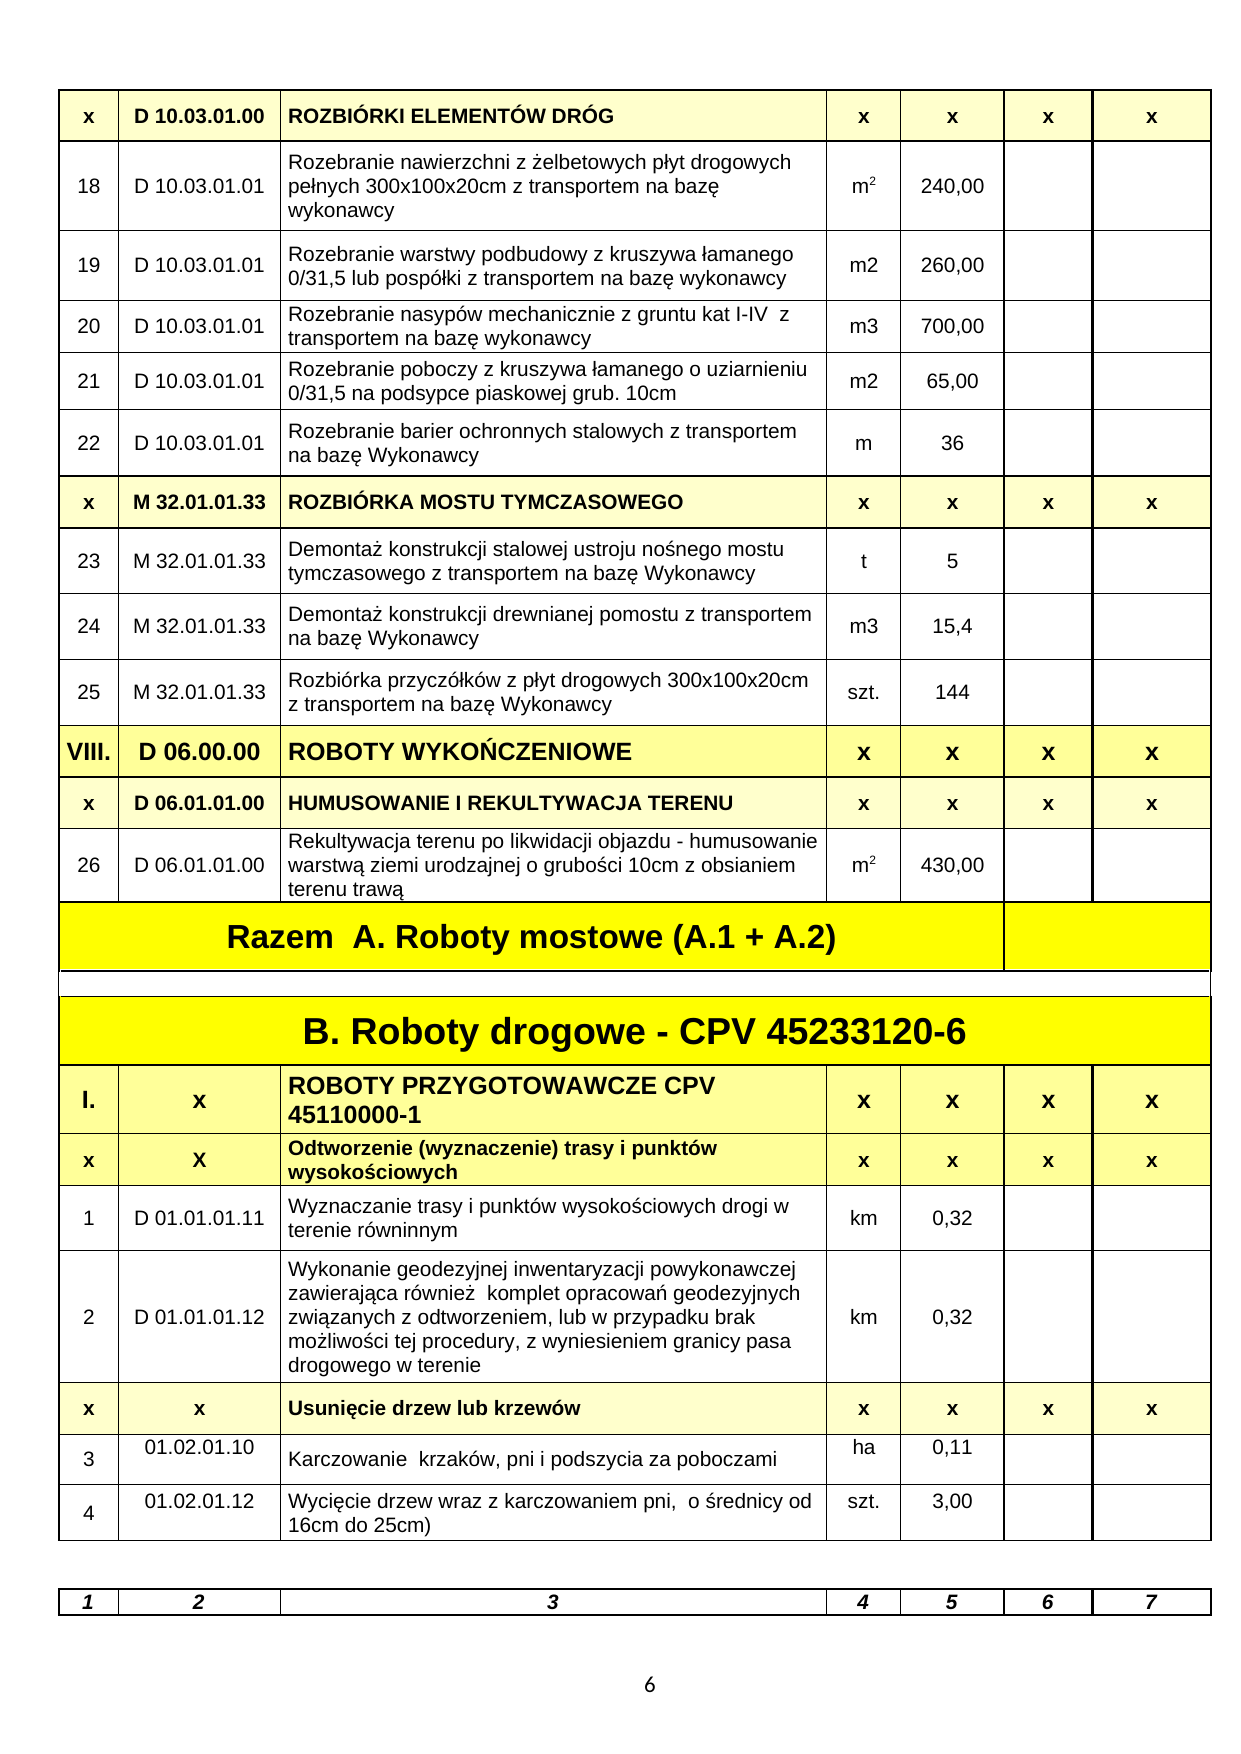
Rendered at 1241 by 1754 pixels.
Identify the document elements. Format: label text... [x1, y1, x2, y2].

table_cell x [1005, 91, 1091, 140]
table_cell [59, 970, 1210, 996]
table_cell [1094, 529, 1210, 593]
table_cell 24 [60, 594, 118, 659]
table_cell [1005, 1186, 1091, 1250]
table_cell 19 [60, 231, 118, 300]
table_header 7 [1094, 1590, 1210, 1614]
table_cell ROBOTY WYKOŃCZENIOWE [281, 726, 826, 776]
table_cell Rozebranie poboczy z kruszywa łamanego o uziarnieniu 0/31,5 na podsypce piaskowej grub. 10cm [281, 353, 826, 409]
table_cell x [901, 1383, 1003, 1434]
table_cell x [901, 778, 1003, 828]
table_cell Wycięcie drzew wraz z karczowaniem pni, o średnicy od 16cm do 25cm) [281, 1485, 826, 1540]
table_cell m3 [827, 594, 900, 659]
table_cell 700,00 [901, 301, 1003, 352]
table_cell m [827, 410, 900, 475]
table_cell 25 [60, 660, 118, 725]
table_cell km [827, 1186, 900, 1250]
table_cell D 10.03.01.01 [119, 142, 280, 230]
table_cell M 32.01.01.33 [119, 529, 280, 593]
table_cell 0,32 [901, 1186, 1003, 1250]
table_cell [1094, 1186, 1210, 1250]
table_cell VIII. [60, 726, 118, 776]
table_cell [1094, 142, 1210, 230]
table_cell Demontaż konstrukcji stalowej ustroju nośnego mostu tymczasowego z transportem na bazę Wykonawcy [281, 529, 826, 593]
table_cell D 06.01.01.00 [119, 829, 280, 901]
table_cell x [1005, 1134, 1091, 1185]
table_cell D 10.03.01.01 [119, 410, 280, 475]
table_cell x [827, 778, 900, 828]
table_cell [1005, 1485, 1091, 1540]
table_cell 0,32 [901, 1251, 1003, 1382]
table_cell x [60, 91, 118, 140]
table_cell Rekultywacja terenu po likwidacji objazdu - humusowanie warstwą ziemi urodzajnej o grubości 10cm z obsianiem terenu trawą [281, 829, 826, 901]
table_header 2 [119, 1590, 280, 1614]
table_cell x [60, 1383, 118, 1434]
table_cell x [901, 91, 1003, 140]
table_cell x [827, 1134, 900, 1185]
table_cell [1005, 829, 1091, 901]
table_cell x [119, 1383, 280, 1434]
table_cell Rozebranie warstwy podbudowy z kruszywa łamanego 0/31,5 lub pospółki z transportem na bazę wykonawcy [281, 231, 826, 300]
table_cell x [1094, 1066, 1210, 1133]
table_cell D 01.01.01.12 [119, 1251, 280, 1382]
table_cell 23 [60, 529, 118, 593]
table_cell 260,00 [901, 231, 1003, 300]
table_cell x [60, 477, 118, 527]
table_cell [1094, 231, 1210, 300]
table_cell Rozebranie nasypów mechanicznie z gruntu kat I-IV z transportem na bazę wykonawcy [281, 301, 826, 352]
table_cell [1094, 410, 1210, 475]
table_cell 3 [60, 1435, 118, 1483]
table_cell [1094, 353, 1210, 409]
table_cell m2 [827, 829, 900, 901]
table_cell x [827, 477, 900, 527]
table_cell ROZBIÓRKI ELEMENTÓW DRÓG [281, 91, 826, 140]
table_cell [1005, 353, 1091, 409]
table_cell 36 [901, 410, 1003, 475]
table_cell 26 [60, 829, 118, 901]
table_cell D 06.01.01.00 [119, 778, 280, 828]
table_cell m3 [827, 301, 900, 352]
table_cell ROZBIÓRKA MOSTU TYMCZASOWEGO [281, 477, 826, 527]
table_cell x [1094, 778, 1210, 828]
table_cell x [827, 1383, 900, 1434]
table_cell D 01.01.01.11 [119, 1186, 280, 1250]
table_cell D 10.03.01.01 [119, 231, 280, 300]
table_cell [1094, 1435, 1210, 1483]
table_cell [1094, 301, 1210, 352]
table_cell HUMUSOWANIE I REKULTYWACJA TERENU [281, 778, 826, 828]
table_cell [1005, 142, 1091, 230]
table_cell 0,11 [901, 1435, 1003, 1483]
table_header 1 [60, 1590, 118, 1614]
table_cell Demontaż konstrukcji drewnianej pomostu z transportem na bazę Wykonawcy [281, 594, 826, 659]
table_cell X [119, 1134, 280, 1185]
table_cell 4 [60, 1485, 118, 1540]
table_cell Karczowanie krzaków, pni i podszycia za poboczami [281, 1435, 826, 1483]
table_cell D 10.03.01.00 [119, 91, 280, 140]
table_cell 240,00 [901, 142, 1003, 230]
table_cell [1005, 594, 1091, 659]
table_cell 18 [60, 142, 118, 230]
table_cell x [1005, 778, 1091, 828]
table_cell Razem A. Roboty mostowe (A.1 + A.2) [60, 903, 1003, 969]
table_cell x [1005, 726, 1091, 776]
table_cell 5 [901, 529, 1003, 593]
table_cell D 10.03.01.01 [119, 301, 280, 352]
table_cell M 32.01.01.33 [119, 477, 280, 527]
table_cell Rozebranie nawierzchni z żelbetowych płyt drogowych pełnych 300x100x20cm z transportem na bazę wykonawcy [281, 142, 826, 230]
table_cell x [1094, 1383, 1210, 1434]
table_cell [1005, 1435, 1091, 1483]
table_cell [1005, 410, 1091, 475]
table_cell Wyznaczanie trasy i punktów wysokościowych drogi w terenie równinnym [281, 1186, 826, 1250]
table_cell 2 [60, 1251, 118, 1382]
table_cell 15,4 [901, 594, 1003, 659]
table_cell [1005, 660, 1091, 725]
table_cell x [901, 1066, 1003, 1133]
table_cell x [1094, 726, 1210, 776]
table_cell [1094, 660, 1210, 725]
table_cell x [827, 91, 900, 140]
table_cell x [1094, 91, 1210, 140]
table_cell m2 [827, 353, 900, 409]
table_cell [1094, 1485, 1210, 1540]
table_cell M 32.01.01.33 [119, 594, 280, 659]
table_cell szt. [827, 1485, 900, 1540]
table_cell ROBOTY PRZYGOTOWAWCZE CPV 45110000-1 [281, 1066, 826, 1133]
table_cell 22 [60, 410, 118, 475]
table_cell 01.02.01.10 [119, 1435, 280, 1483]
table_cell x [827, 726, 900, 776]
table_cell 65,00 [901, 353, 1003, 409]
table_cell x [827, 1066, 900, 1133]
table_cell [1094, 594, 1210, 659]
table_header 6 [1005, 1590, 1091, 1614]
table_cell x [901, 1134, 1003, 1185]
table_cell B. Roboty drogowe - CPV 45233120-6 [60, 996, 1210, 1064]
table_cell D 10.03.01.01 [119, 353, 280, 409]
table_cell [1005, 903, 1210, 969]
table_cell x [119, 1066, 280, 1133]
table_cell [1005, 1251, 1091, 1382]
table_cell x [1094, 477, 1210, 527]
table_cell 21 [60, 353, 118, 409]
table_cell x [901, 477, 1003, 527]
table_cell x [1005, 1066, 1091, 1133]
table_cell 144 [901, 660, 1003, 725]
table_cell x [60, 1134, 118, 1185]
table_cell x [1005, 477, 1091, 527]
table_cell 1 [60, 1186, 118, 1250]
table_cell x [901, 726, 1003, 776]
table_cell I. [60, 1066, 118, 1133]
table_cell m2 [827, 231, 900, 300]
table_cell szt. [827, 660, 900, 725]
table_cell x [60, 778, 118, 828]
table_cell Usunięcie drzew lub krzewów [281, 1383, 826, 1434]
table_cell x [1005, 1383, 1091, 1434]
table_cell t [827, 529, 900, 593]
table_cell Rozbiórka przyczółków z płyt drogowych 300x100x20cm z transportem na bazę Wykonawcy [281, 660, 826, 725]
table_cell 20 [60, 301, 118, 352]
table_cell Rozebranie barier ochronnych stalowych z transportem na bazę Wykonawcy [281, 410, 826, 475]
table_header 5 [901, 1590, 1003, 1614]
table_header 4 [827, 1590, 900, 1614]
table_cell x [1094, 1134, 1210, 1185]
table_cell [1094, 829, 1210, 901]
table_cell [1005, 231, 1091, 300]
table_cell 01.02.01.12 [119, 1485, 280, 1540]
table_cell ha [827, 1435, 900, 1483]
table_cell Odtworzenie (wyznaczenie) trasy i punktów wysokościowych [281, 1134, 826, 1185]
table_cell 3,00 [901, 1485, 1003, 1540]
table_cell Wykonanie geodezyjnej inwentaryzacji powykonawczej zawierająca również komplet opracowań geodezyjnych związanych z odtworzeniem, lub w przypadku brak możliwości tej procedury, z wyniesieniem granicy pasa drogowego w terenie [281, 1251, 826, 1382]
table_cell D 06.00.00 [119, 726, 280, 776]
table_cell [1005, 301, 1091, 352]
table_cell km [827, 1251, 900, 1382]
table_cell [1005, 529, 1091, 593]
table_cell 430,00 [901, 829, 1003, 901]
table_cell m2 [827, 142, 900, 230]
table_cell M 32.01.01.33 [119, 660, 280, 725]
table_header 3 [281, 1590, 826, 1614]
table_cell [1094, 1251, 1210, 1382]
